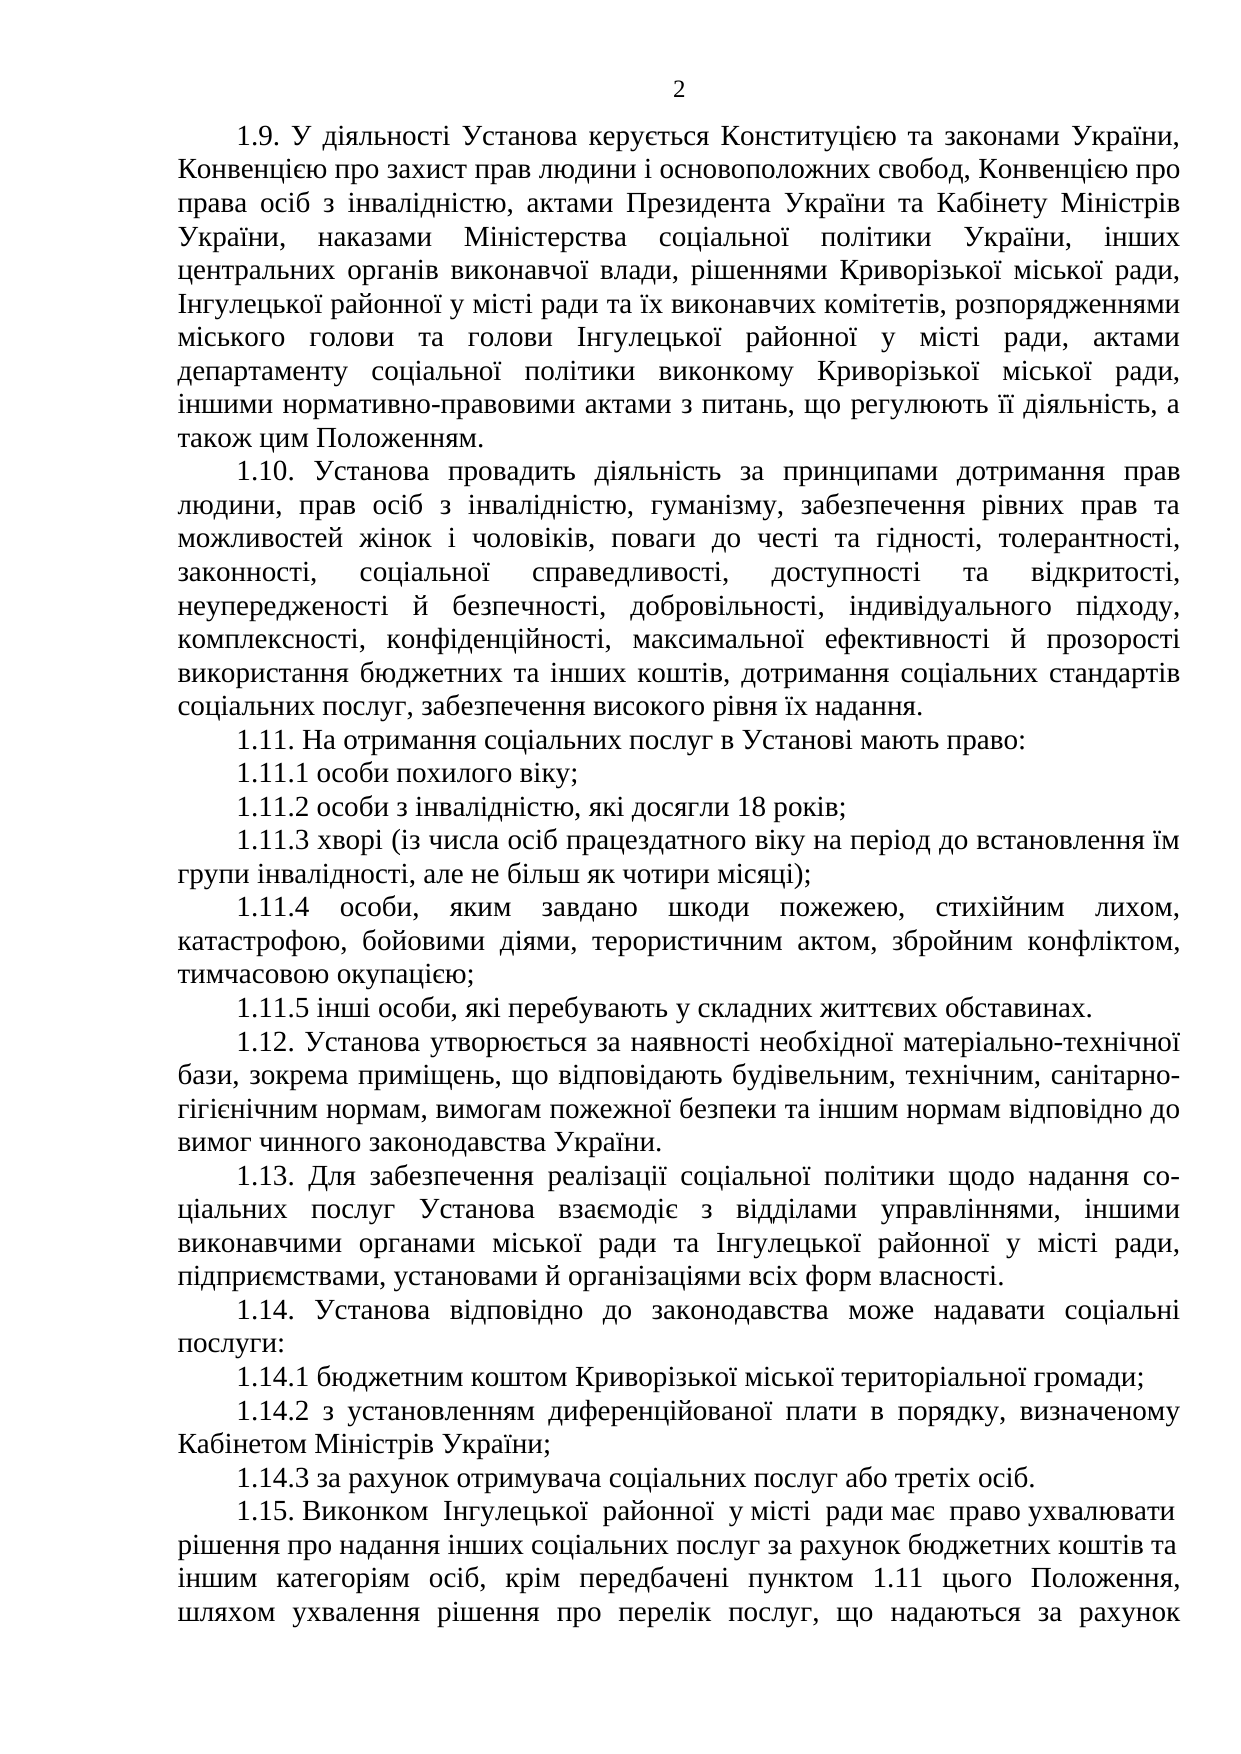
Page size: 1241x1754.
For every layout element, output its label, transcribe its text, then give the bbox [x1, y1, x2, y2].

text 1.11.3 хворі (із числа осіб працездатного віку на період до встановлення їм групи інвалідності, але не більш як чотири місяці); [177, 822, 1181, 889]
text 1.11.4 особи, яким завдано шкоди пожежею, стихійним лихом, катастрофою, бойовими діями, терористичним актом, збройним конфліктом, тимчасовою окупацією; [177, 889, 1181, 990]
text 1.15. Виконком Інгулецької районної у місті ради має право ухвалювати [177, 1493, 1181, 1527]
text 1.11.5 інші особи, які перебувають у складних життєвих обставинах. [177, 990, 1181, 1024]
text 1.13. Для забезпечення реалізації соціальної політики щодо надання со-ціальних послуг Установа взаємодіє з відділами управліннями, іншими виконавчими органами міської ради та Інгулецької районної у місті ради, підприємствами, установами й організаціями всіх форм власності. [177, 1158, 1181, 1292]
text 1.14.1 бюджетним коштом Криворізької міської територіальної громади; [177, 1359, 1181, 1393]
text 1.10. Установа провадить діяльність за принципами дотримання прав людини, прав осіб з інвалідністю, гуманізму, забезпечення рівних прав та можливостей жінок і чоловіків, поваги до честі та гідності, толерантності, законності, соціальної справедливості, доступності та відкритості, неупередженості й безпечності, добровільності, індивідуального підходу, комплексності, конфіденційності, максимальної ефективності й прозорості використання бюджетних та інших коштів, дотримання соціальних стандартів соціальних послуг, забезпечення високого рівня їх надання. [177, 453, 1181, 722]
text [177, 1560, 1181, 1627]
text 1.14.2 з установленням диференційованої плати в порядку, визначеному Кабінетом Міністрів України; [177, 1393, 1181, 1460]
text 1.11.2 особи з інвалідністю, які досягли 18 років; [177, 789, 1181, 822]
text 1.12. Установа утворюється за наявності необхідної матеріально-технічної бази, зокрема приміщень, що відповідають будівельним, технічним, санітарно-гігієнічним нормам, вимогам пожежної безпеки та іншим нормам відповідно до вимог чинного законодавства України. [177, 1024, 1181, 1158]
text рішення про надання інших соціальних послуг за рахунок бюджетних коштів та [177, 1527, 1181, 1560]
text 1.14. Установа відповідно до законодавства може надавати соціальні послуги: [177, 1292, 1181, 1359]
text 1.9. У діяльності Установа керується Конституцією та законами України, Конвенцією про захист прав людини і основоположних свобод, Конвенцією про права осіб з інвалідністю, актами Президента України та Кабінету Міністрів України, наказами Міністерства соціальної політики України, інших центральних органів виконавчої влади, рішеннями Криворізької міської ради, Інгулецької районної у місті ради та їх виконавчих комітетів, розпорядженнями міського голови та голови Інгулецької районної у місті ради, актами департаменту соціальної політики виконкому Криворізької міської ради, іншими нормативно-правовими актами з питань, що регулюють її діяльність, а також цим Положенням. [177, 118, 1181, 453]
text 1.14.3 за рахунок отримувача соціальних послуг або третіх осіб. [177, 1460, 1181, 1493]
text 1.11. На отримання соціальних послуг в Установі мають право: [177, 722, 1181, 755]
text 1.11.1 особи похилого віку; [177, 755, 1181, 789]
